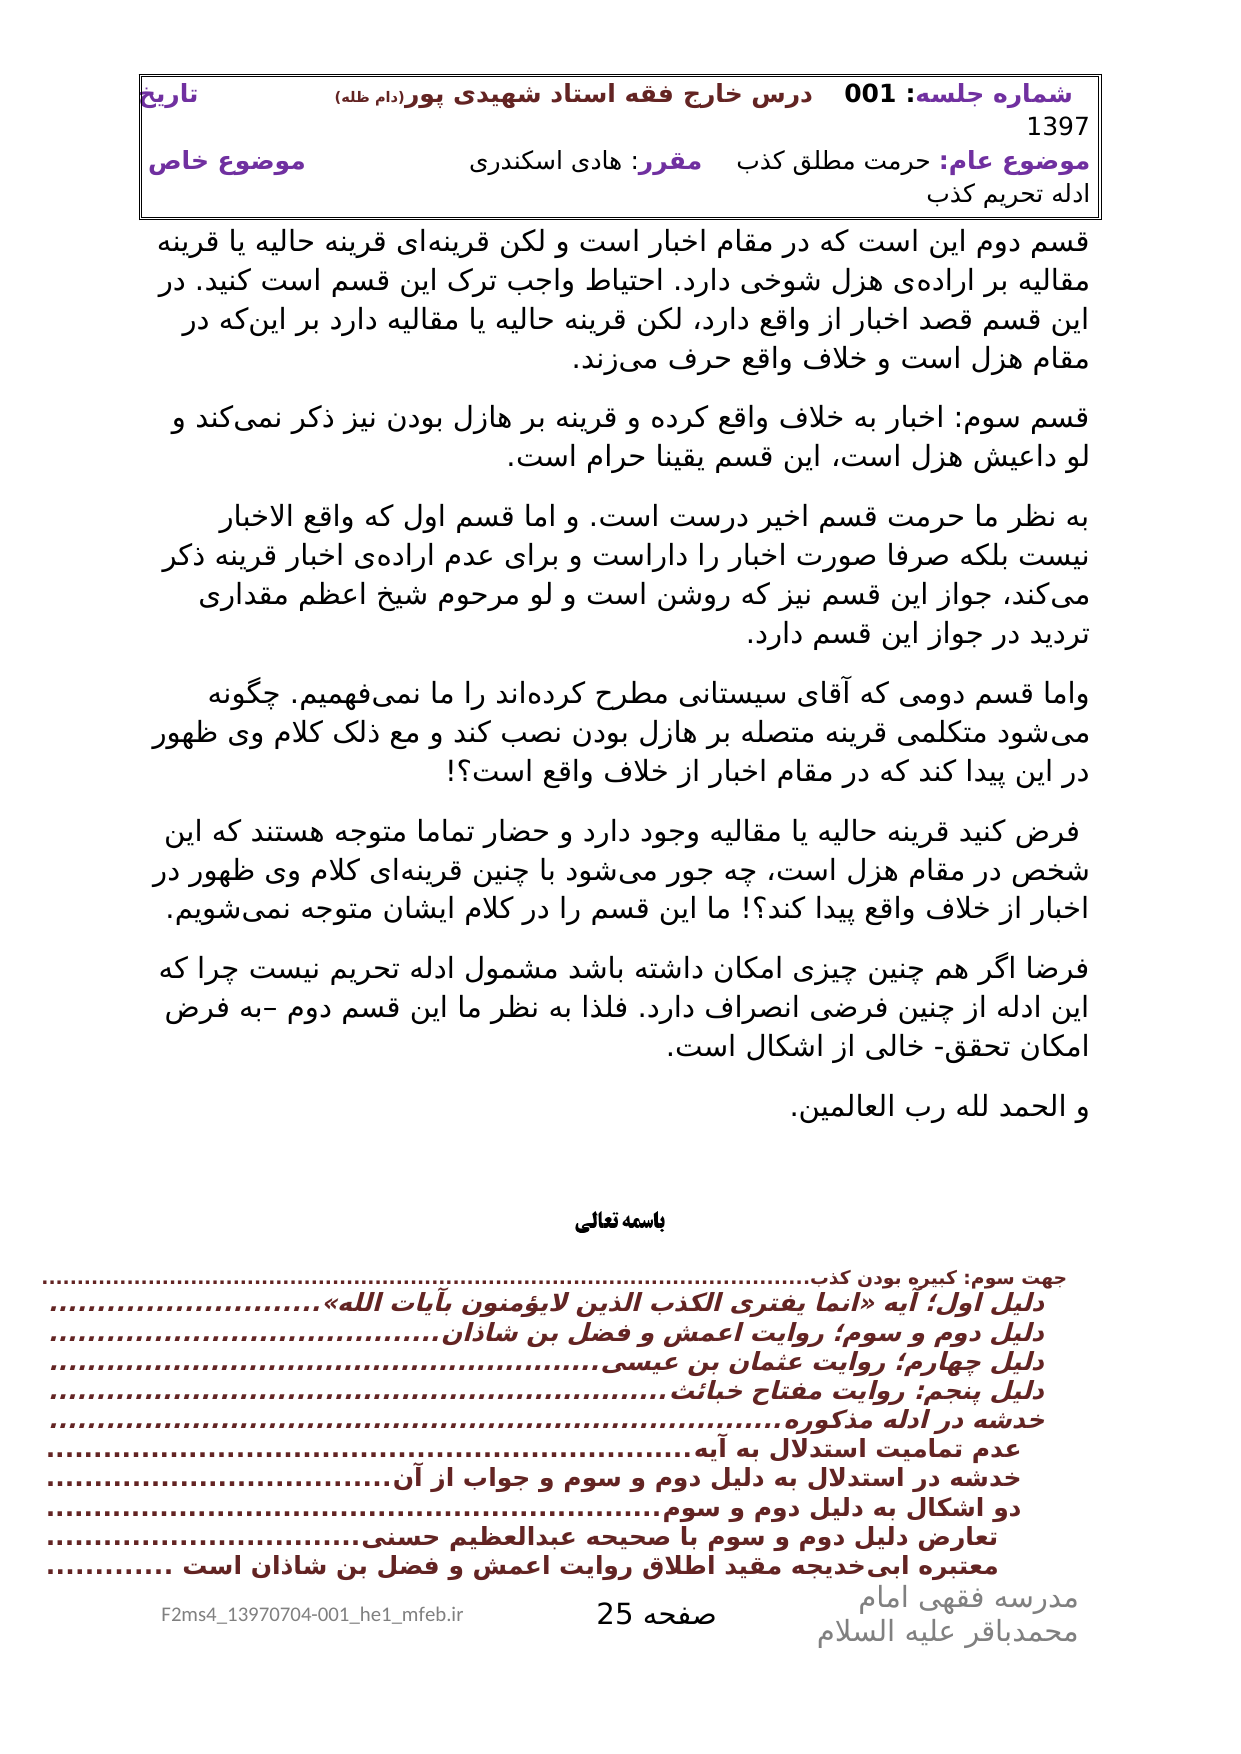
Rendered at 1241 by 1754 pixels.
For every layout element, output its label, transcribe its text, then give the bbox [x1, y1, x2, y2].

text تعارض دلیل دوم و سوم با صحیحه عبدالعظیم حسنی 5 [150, 1522, 999, 1551]
text دلیل چهارم؛ روایت عثمان بن عیسی 2 [150, 1347, 1044, 1376]
text قسم دوم این است که در مقام اخبار است و لکن قرینه‌ای قرینه حالیه یا قرینه مقالیه بر اراده‌ی هزل شوخی دارد. احتیاط واجب ترک این قسم است کنید. در این قسم قصد اخبار از واقع دارد، لکن قرینه حالیه یا مقالیه دارد بر این‌که در مقام هزل است و خلاف واقع حرف می‌‌زند. [150, 224, 1090, 375]
text قسم سوم: اخبار به خلاف واقع کرده و قرینه بر هازل بودن نیز ذکر نمی‌کند و لو داعیش هزل است، ‌این قسم یقینا حرام است. [150, 401, 1090, 474]
text دلیل دوم و سوم؛ روایت اعمش و فضل بن شاذان 2 [150, 1318, 1044, 1347]
text عدم تمامیت استدلال به آیه 3 [150, 1434, 1022, 1463]
text واما قسم دومی که آقای سیستانی مطرح کرده‌اند را ما نمی‌فهمیم. چگونه می‌‌شود متکلمی قرینه متصله بر هازل بودن نصب کند و مع ذلک کلام وی ظهور در این پیدا کند که در مقام اخبار از خلاف واقع است؟! [150, 676, 1090, 788]
text دو اشکال به دلیل دوم و سوم 5 [150, 1493, 1022, 1522]
text خدشه در ادله مذکوره 3 [150, 1405, 1044, 1434]
text دلیل پنجم: روایت مفتاح خبائث 3 [150, 1376, 1044, 1405]
text فرض کنید قرینه حالیه یا مقالیه وجود دارد و حضار تماما متوجه هستند که این شخص در مقام هزل است، چه جور می‌‌شود با چنین قرینه‌ای کلام وی ظهور در اخبار از خلاف واقع پیدا کند؟! ما این قسم را در کلام ایشان متوجه نمی‌شویم. [150, 814, 1090, 926]
text به نظر ما حرمت قسم اخیر درست است. و اما قسم اول که واقع الاخبار نیست بلکه صرفا صورت اخبار را داراست و برای عدم اراده‌ی اخبار ‌قرینه ذکر می‌‌کند، جواز این قسم نیز که روشن است و لو مرحوم شیخ اعظم مقداری تردید در جواز این قسم دارد. [150, 499, 1090, 650]
text دلیل اول؛ آیه «انما یفتری الکذب الذین لایؤمنون بآیات الله» 2 [150, 1288, 1044, 1318]
text خدشه در استدلال به دلیل دوم و سوم و جواب از آن 4 [150, 1463, 1022, 1493]
text و الحمد لله رب العالمین. [150, 1089, 1090, 1123]
picture [560, 1202, 680, 1242]
text جهت سوم: کبیره بودن کذب 1 [150, 1267, 1067, 1288]
text معتبره ابی‌خدیجه مقید اطلاق روایت اعمش و فضل بن شاذان است ‌ 7 [150, 1551, 999, 1580]
text فرضا اگر هم چنین چیزی امکان داشته باشد مشمول ادله تحریم نیست چرا که این ادله از چنین فرضی انصراف دارد. فلذا به نظر ما این قسم دوم –به فرض امکان تحقق- خالی از اشکال است. [150, 952, 1090, 1063]
